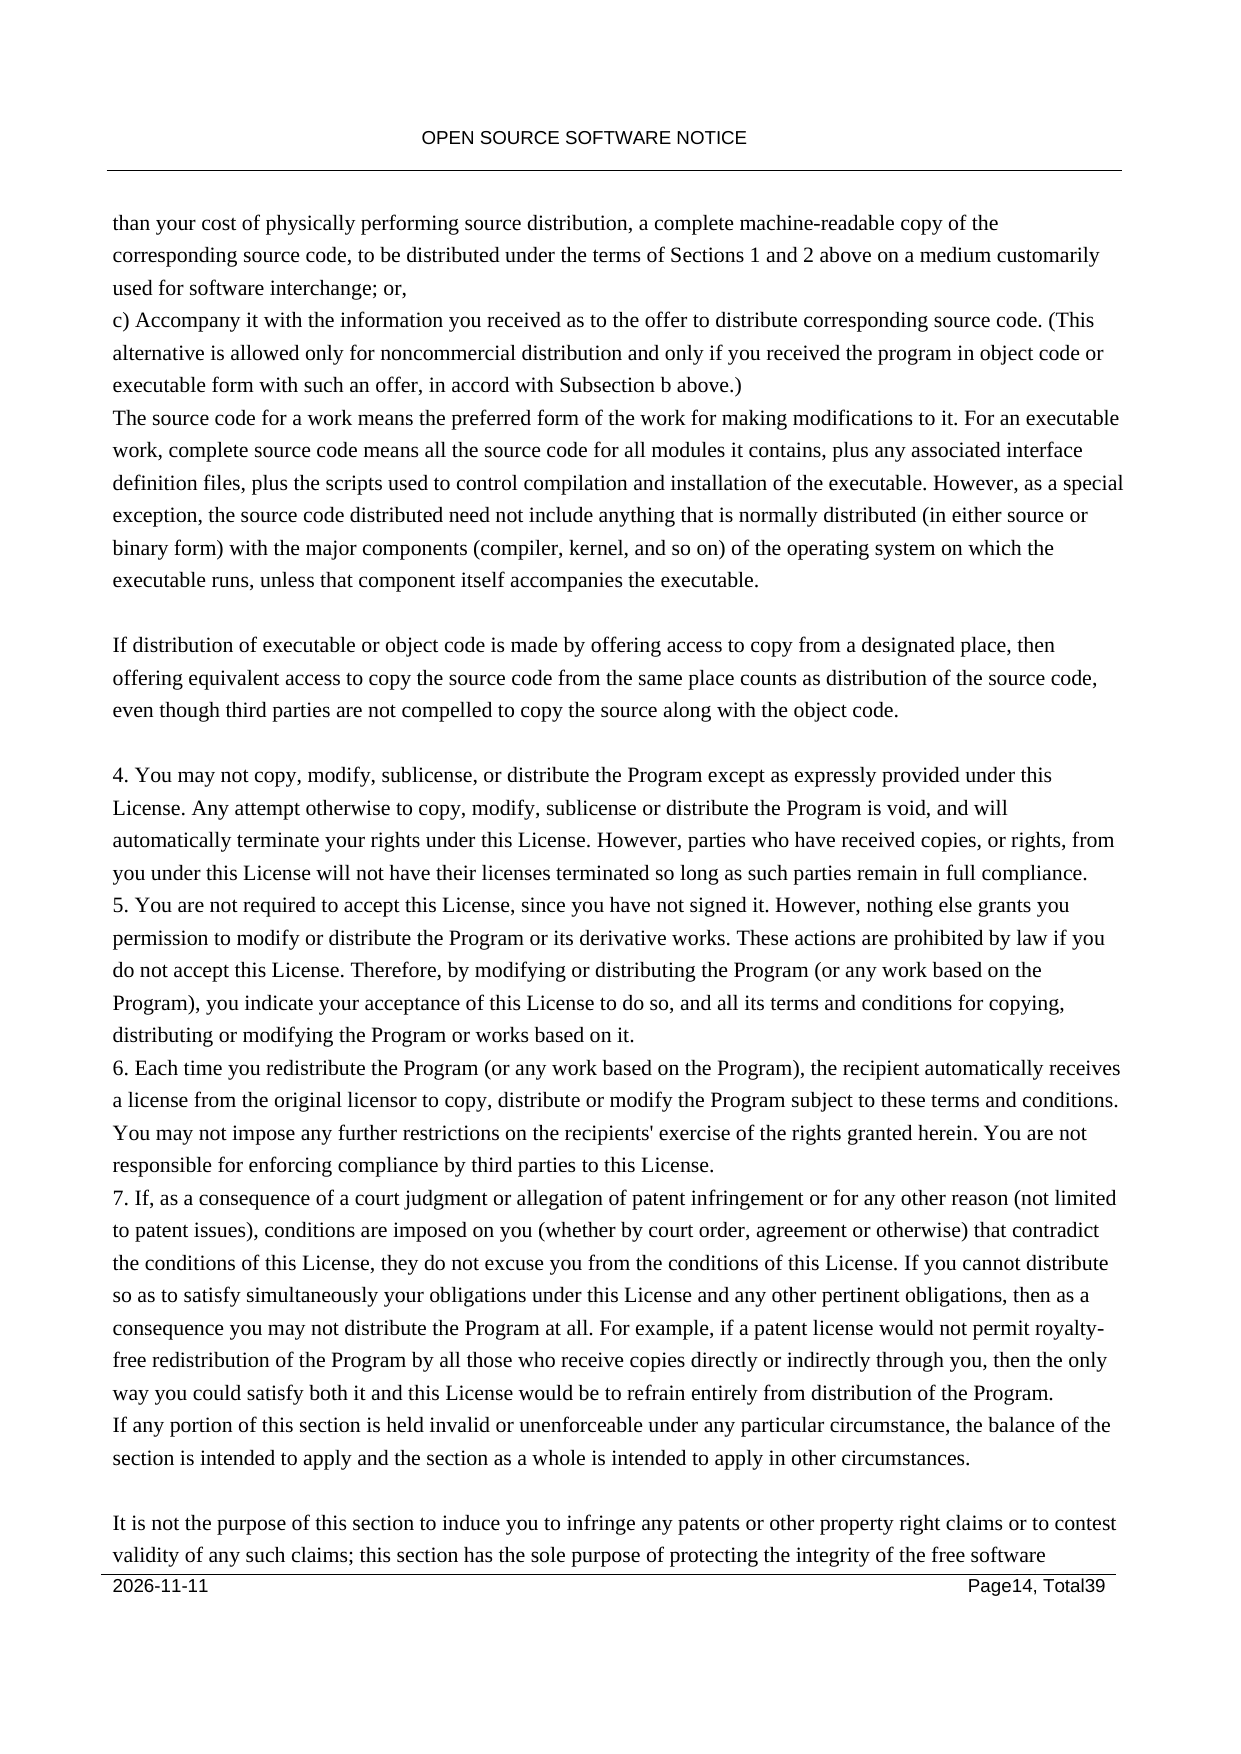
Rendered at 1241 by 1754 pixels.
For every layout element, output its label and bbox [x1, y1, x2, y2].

text [112, 206, 1128, 1571]
